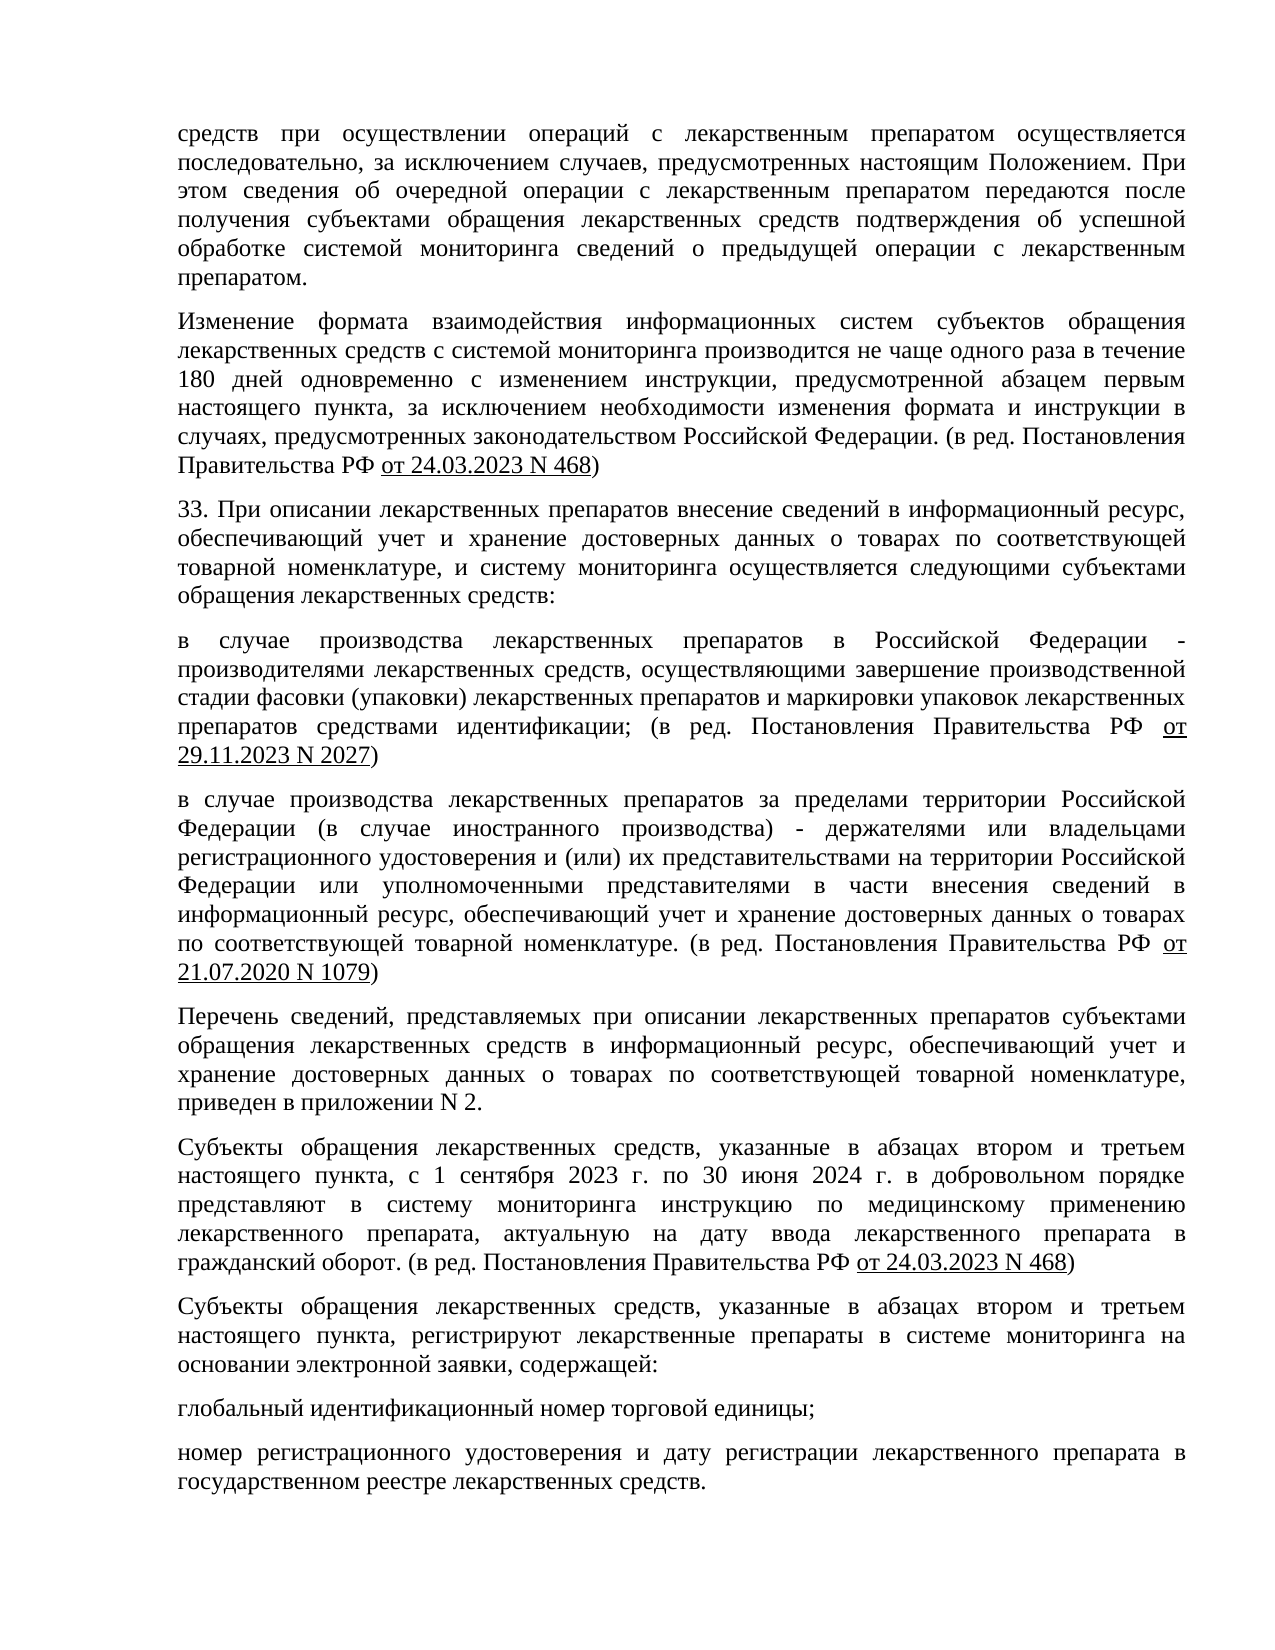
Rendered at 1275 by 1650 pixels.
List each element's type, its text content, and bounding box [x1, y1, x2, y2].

text глобальный идентификационный номер торговой единицы; [177, 1393, 1186, 1422]
text Изменение формата взаимодействия информационных систем субъектов обращения лекарственных средств с системой мониторинга производится не чаще одного раза в течение 180 дней одновременно с изменением инструкции, предусмотренной абзацем первым настоящего пункта, за исключением необходимости изменения формата и инструкции в случаях, предусмотренных законодательством Российской Федерации. (в ред. Постановления Правительства РФ от 24.03.2023 N 468) [177, 306, 1186, 479]
text номер регистрационного удостоверения и дату регистрации лекарственного препарата в государственном реестре лекарственных средств. [177, 1437, 1186, 1495]
text в случае производства лекарственных препаратов за пределами территории Российской Федерации (в случае иностранного производства) - держателями или владельцами регистрационного удостоверения и (или) их представительствами на территории Российской Федерации или уполномоченными представителями в части внесения сведений в информационный ресурс, обеспечивающий учет и хранение достоверных данных о товарах по соответствующей товарной номенклатуре. (в ред. Постановления Правительства РФ от 21.07.2020 N 1079) [177, 784, 1186, 986]
text Субъекты обращения лекарственных средств, указанные в абзацах втором и третьем настоящего пункта, регистрируют лекарственные препараты в системе мониторинга на основании электронной заявки, содержащей: [177, 1291, 1186, 1377]
text в случае производства лекарственных препаратов в Российской Федерации - производителями лекарственных средств, осуществляющими завершение производственной стадии фасовки (упаковки) лекарственных препаратов и маркировки упаковок лекарственных препаратов средствами идентификации; (в ред. Постановления Правительства РФ от 29.11.2023 N 2027) [177, 625, 1186, 769]
text 33. При описании лекарственных препаратов внесение сведений в информационный ресурс, обеспечивающий учет и хранение достоверных данных о товарах по соответствующей товарной номенклатуре, и систему мониторинга осуществляется следующими субъектами обращения лекарственных средств: [177, 494, 1186, 609]
text Перечень сведений, представляемых при описании лекарственных препаратов субъектами обращения лекарственных средств в информационный ресурс, обеспечивающий учет и хранение достоверных данных о товарах по соответствующей товарной номенклатуре, приведен в приложении N 2. [177, 1001, 1186, 1116]
text Субъекты обращения лекарственных средств, указанные в абзацах втором и третьем настоящего пункта, с 1 сентября 2023 г. по 30 июня 2024 г. в добровольном порядке представляют в систему мониторинга инструкцию по медицинскому применению лекарственного препарата, актуальную на дату ввода лекарственного препарата в гражданский оборот. (в ред. Постановления Правительства РФ от 24.03.2023 N 468) [177, 1132, 1186, 1276]
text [177, 118, 1186, 291]
